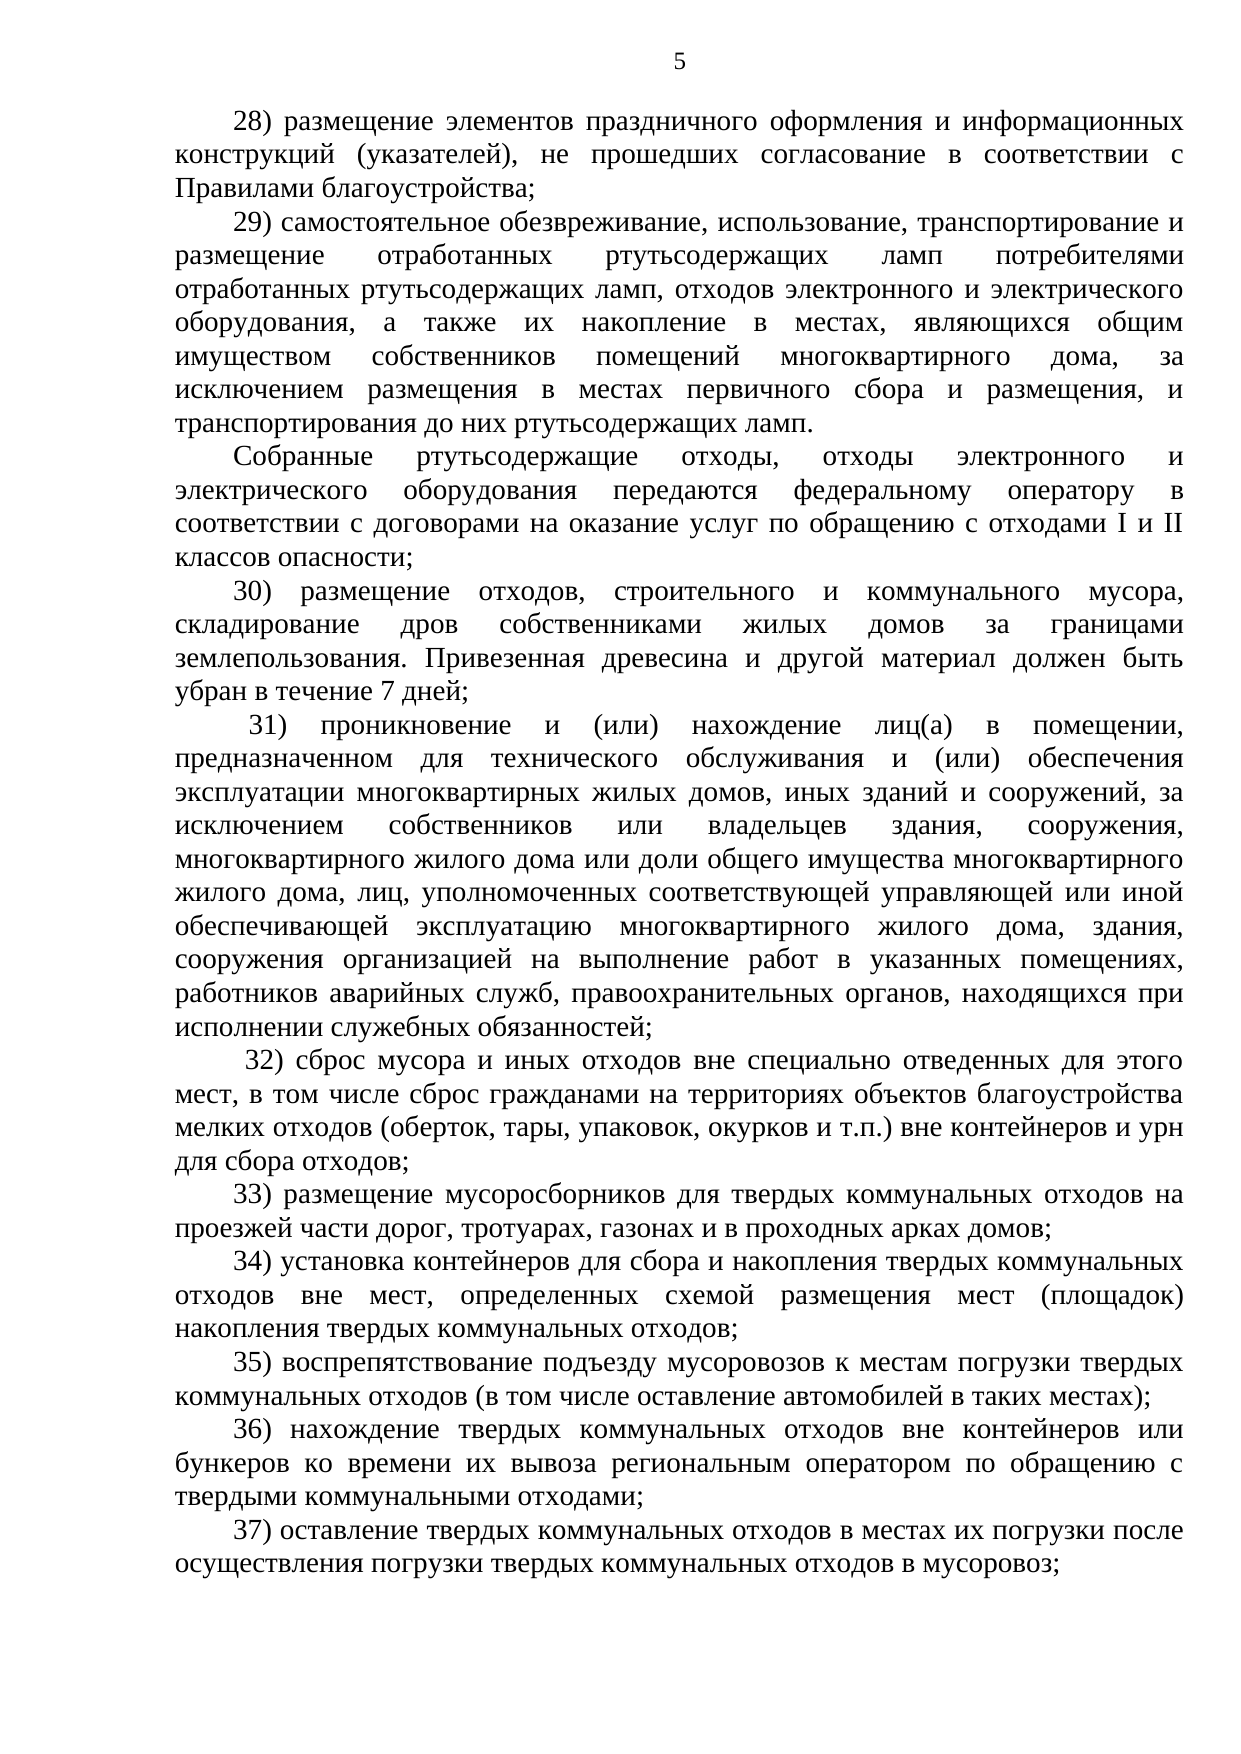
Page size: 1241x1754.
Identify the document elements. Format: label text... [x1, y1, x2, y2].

text 36) нахождение твердых коммунальных отходов вне контейнеров или бункеров ко времени их вывоза региональным оператором по обращению с твердыми коммунальными отходами; [174, 1411, 1184, 1512]
text 35) воспрепятствование подъезду мусоровозов к местам погрузки твердых коммунальных отходов (в том числе оставление автомобилей в таких местах); [174, 1344, 1184, 1411]
text 33) размещение мусоросборников для твердых коммунальных отходов на проезжей части дорог, тротуарах, газонах и в проходных арках домов; [174, 1176, 1184, 1243]
text 29) самостоятельное обезвреживание, использование, транспортирование и размещение отработанных ртутьсодержащих ламп потребителями отработанных ртутьсодержащих ламп, отходов электронного и электрического оборудования, а также их накопление в местах, являющихся общим имуществом собственников помещений многоквартирного дома, за исключением размещения в местах первичного сбора и размещения, и транспортирования до них ртутьсодержащих ламп. [174, 204, 1184, 438]
text 37) оставление твердых коммунальных отходов в местах их погрузки после осуществления погрузки твердых коммунальных отходов в мусоровоз; [174, 1512, 1184, 1579]
text 34) установка контейнеров для сбора и накопления твердых коммунальных отходов вне мест, определенных схемой размещения мест (площадок) накопления твердых коммунальных отходов; [174, 1243, 1184, 1344]
text 32) сброс мусора и иных отходов вне специально отведенных для этого мест, в том числе сброс гражданами на территориях объектов благоустройства мелких отходов (оберток, тары, упаковок, окурков и т.п.) вне контейнеров и урн для сбора отходов; [174, 1042, 1184, 1176]
text 28) размещение элементов праздничного оформления и информационных конструкций (указателей), не прошедших согласование в соответствии с Правилами благоустройства; [174, 103, 1184, 204]
text Собранные ртутьсодержащие отходы, отходы электронного и электрического оборудования передаются федеральному оператору в соответствии с договорами на оказание услуг по обращению с отходами I и II классов опасности; [174, 438, 1184, 573]
text 31) проникновение и (или) нахождение лиц(а) в помещении, предназначенном для технического обслуживания и (или) обеспечения эксплуатации многоквартирных жилых домов, иных зданий и сооружений, за исключением собственников или владельцев здания, сооружения, многоквартирного жилого дома или доли общего имущества многоквартирного жилого дома, лиц, уполномоченных соответствующей управляющей или иной обеспечивающей эксплуатацию многоквартирного жилого дома, здания, сооружения организацией на выполнение работ в указанных помещениях, работников аварийных служб, правоохранительных органов, находящихся при исполнении служебных обязанностей; [174, 707, 1184, 1042]
text 30) размещение отходов, строительного и коммунального мусора, складирование дров собственниками жилых домов за границами землепользования. Привезенная древесина и другой материал должен быть убран в течение 7 дней; [174, 573, 1184, 707]
